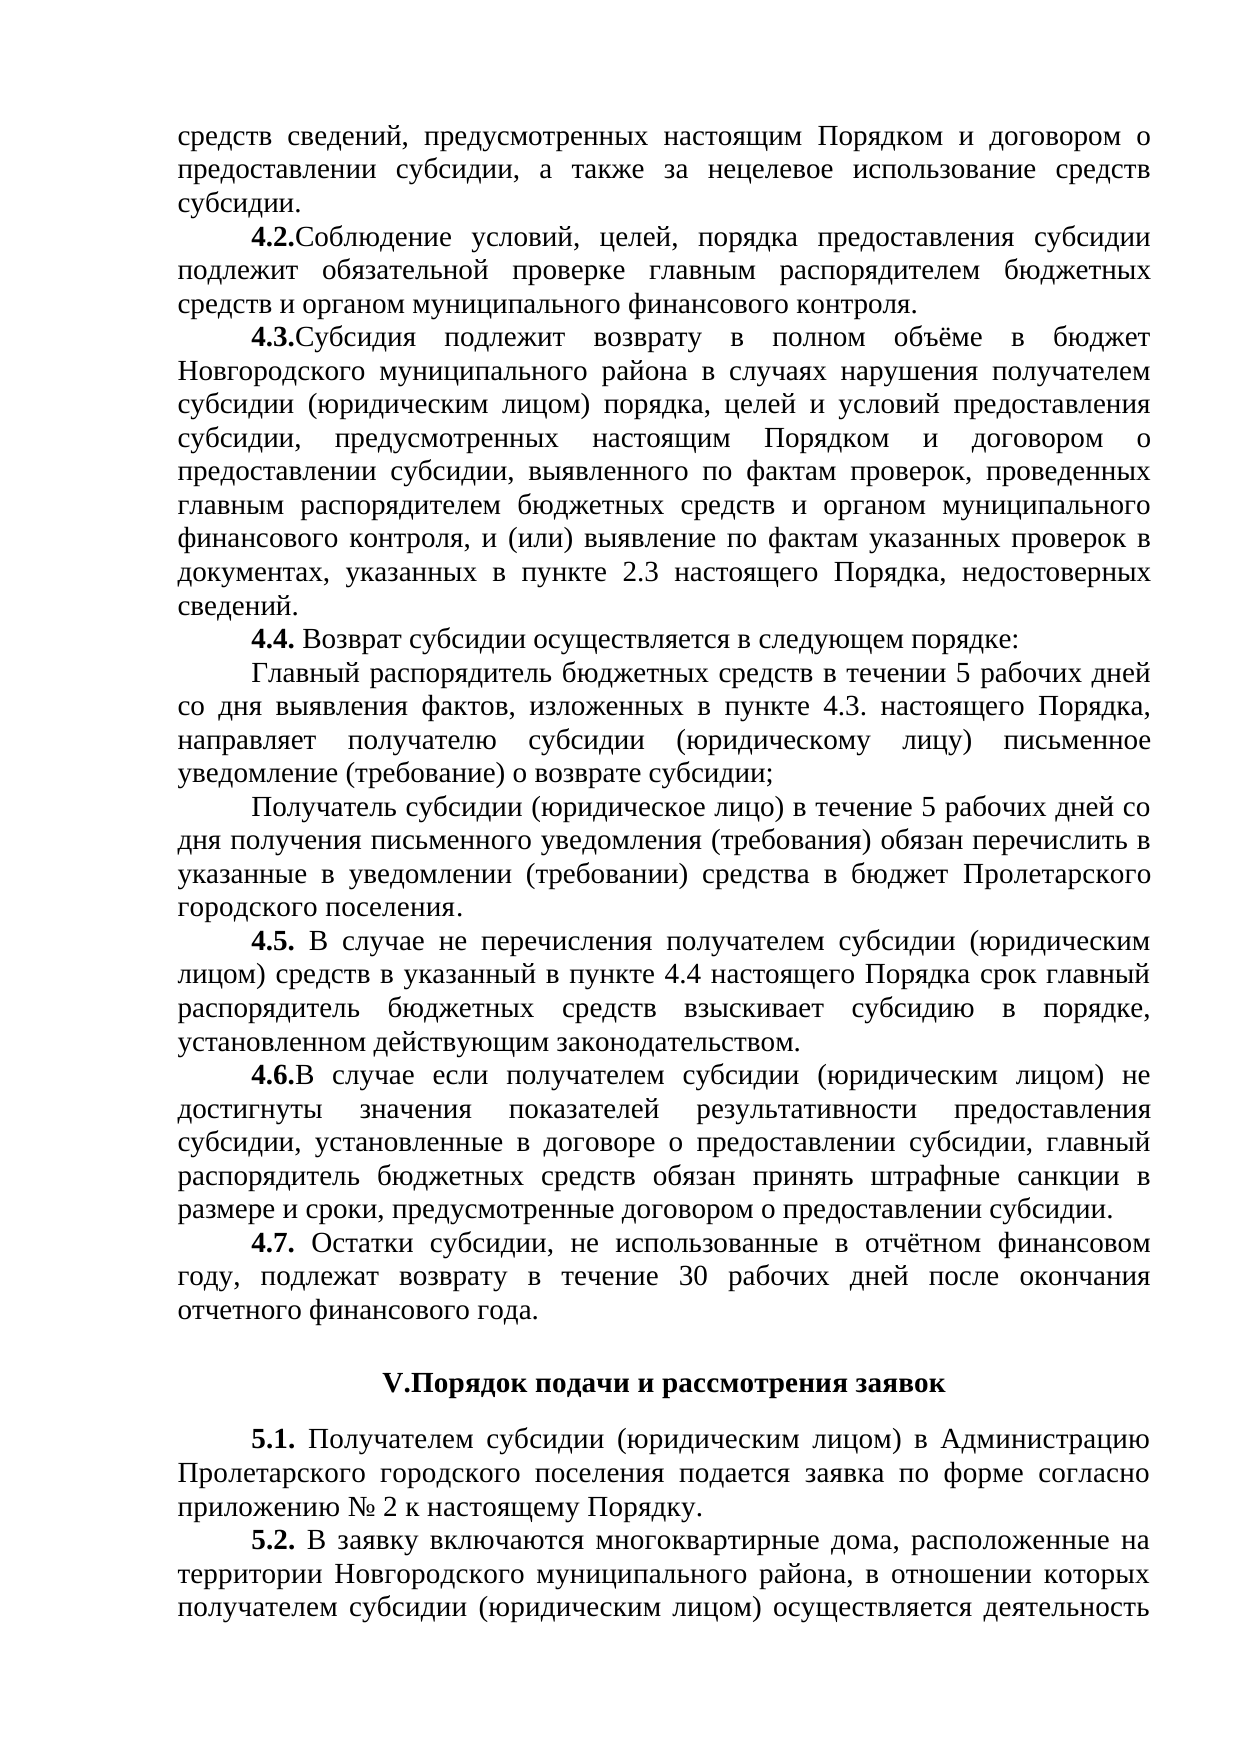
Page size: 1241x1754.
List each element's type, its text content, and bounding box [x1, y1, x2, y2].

text 5.1. Получателем субсидии (юридическим лицом) в Администрацию Пролетарского городского поселения подается заявка по форме согласно приложению № 2 к настоящему Порядку. [177, 1422, 1152, 1522]
text 4.4. Возврат субсидии осуществляется в следующем порядке: [177, 621, 1152, 655]
text 4.3.Субсидия подлежит возврату в полном объёме в бюджет Новгородского муниципального района в случаях нарушения получателем субсидии (юридическим лицом) порядка, целей и условий предоставления субсидии, предусмотренных настоящим Порядком и договором о предоставлении субсидии, выявленного по фактам проверок, проведенных главным распорядителем бюджетных средств и органом муниципального финансового контроля, и (или) выявление по фактам указанных проверок в документах, указанных в пункте 2.3 настоящего Порядка, недостоверных сведений. [177, 319, 1152, 621]
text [177, 118, 1152, 219]
text 4.2.Соблюдение условий, целей, порядка предоставления субсидии подлежит обязательной проверке главным распорядителем бюджетных средств и органом муниципального финансового контроля. [177, 219, 1152, 319]
text Получатель субсидии (юридическое лицо) в течение 5 рабочих дней со дня получения письменного уведомления (требования) обязан перечислить в указанные в уведомлении (требовании) средства в бюджет Пролетарского городского поселения. [177, 789, 1152, 923]
text 4.7. Остатки субсидии, не использованные в отчётном финансовом году, подлежат возврату в течение 30 рабочих дней после окончания отчетного финансового года. [177, 1225, 1152, 1326]
text Главный распорядитель бюджетных средств в течении 5 рабочих дней со дня выявления фактов, изложенных в пункте 4.3. настоящего Порядка, направляет получателю субсидии (юридическому лицу) письменное уведомление (требование) о возврате субсидии; [177, 655, 1152, 789]
text V.Порядок подачи и рассмотрения заявок [177, 1365, 1152, 1398]
text 4.6.В случае если получателем субсидии (юридическим лицом) не достигнуты значения показателей результативности предоставления субсидии, установленные в договоре о предоставлении субсидии, главный распорядитель бюджетных средств обязан принять штрафные санкции в размере и сроки, предусмотренные договором о предоставлении субсидии. [177, 1057, 1152, 1225]
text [177, 1522, 1152, 1623]
text 4.5. В случае не перечисления получателем субсидии (юридическим лицом) средств в указанный в пункте 4.4 настоящего Порядка срок главный распорядитель бюджетных средств взыскивает субсидию в порядке, установленном действующим законодательством. [177, 923, 1152, 1057]
